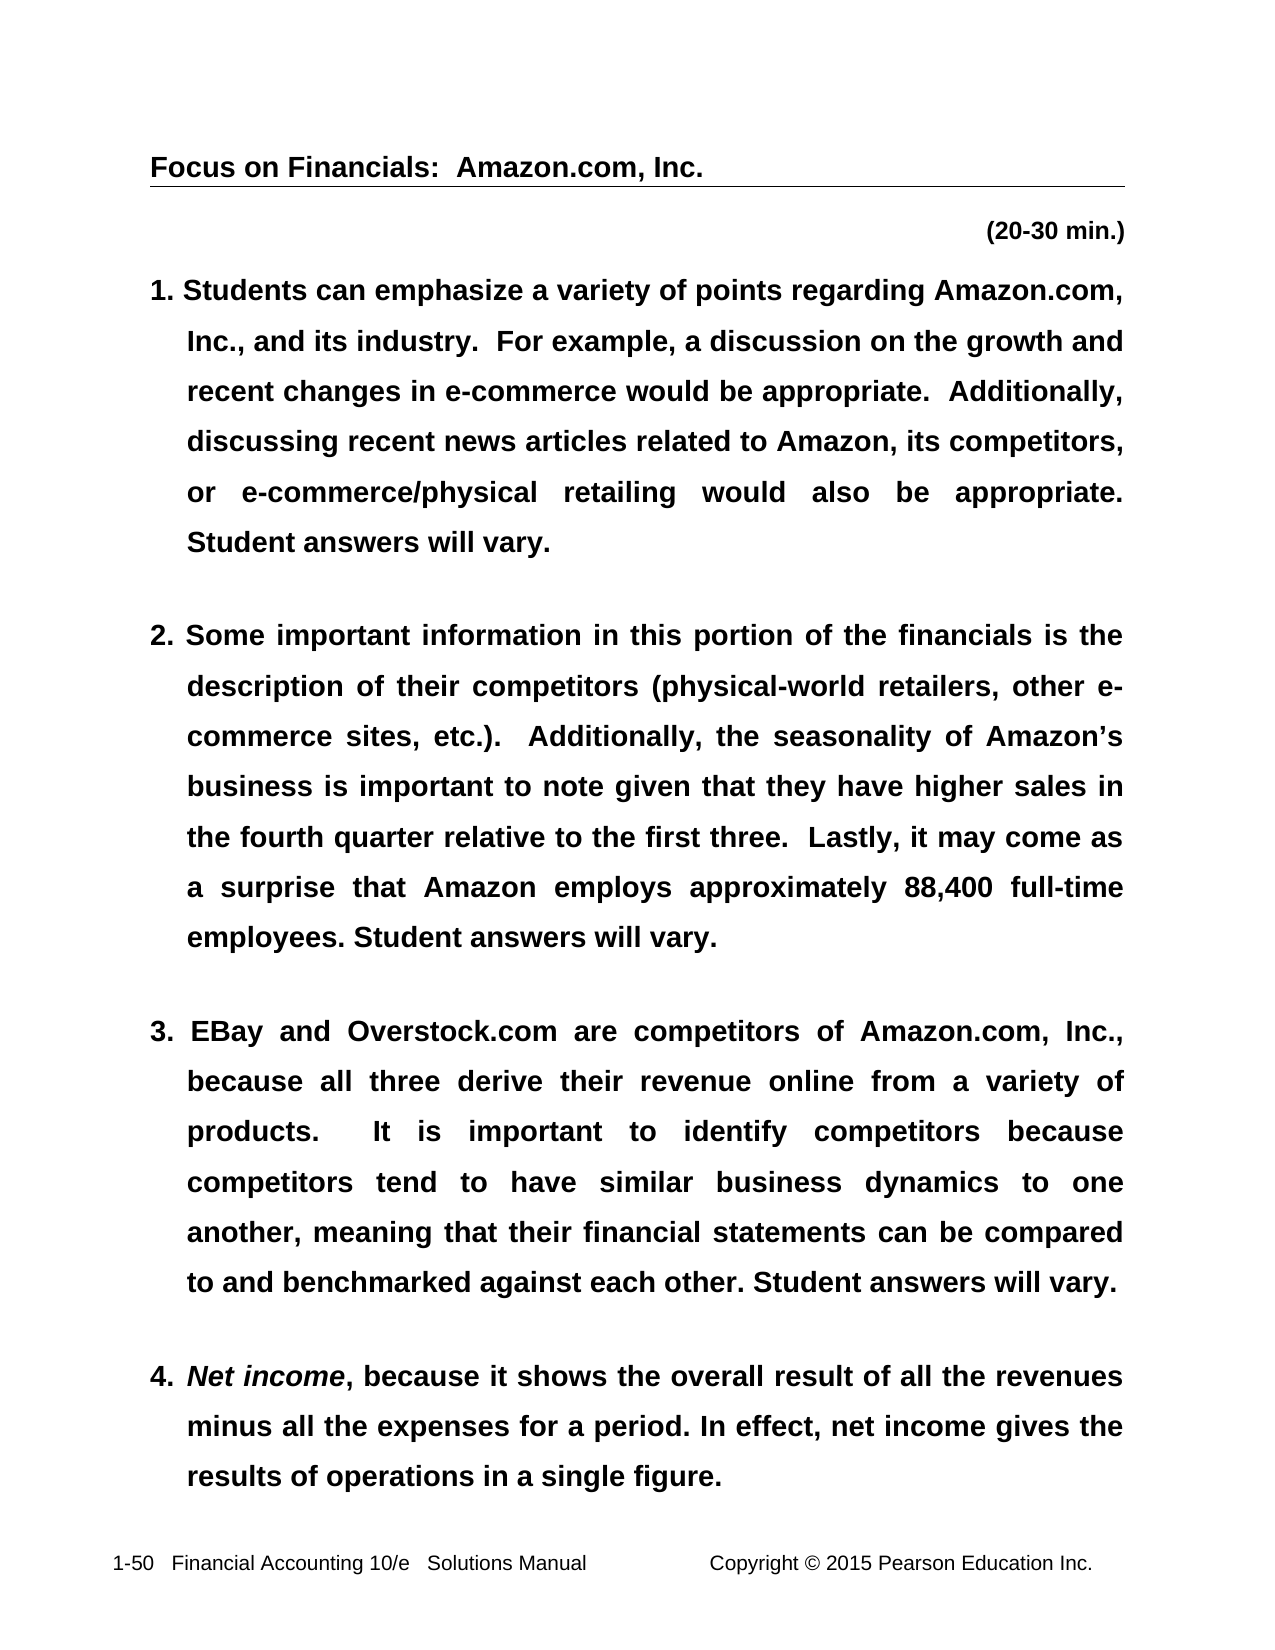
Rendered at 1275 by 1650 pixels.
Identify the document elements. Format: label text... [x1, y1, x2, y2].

text Focus on Financials: Amazon.com, Inc. [150, 150, 1125, 186]
text 1. Students can emphasize a variety of points regarding Amazon.com, Inc., and its industry. For example, a discussion on the growth and recent changes in e-commerce would be appropriate. Additionally, discussing recent news articles related to Amazon, its competitors, or e-commerce/physical retailing would also be appropriate. Student answers will vary. [150, 273, 1125, 558]
text 3. EBay and Overstock.com are competitors of Amazon.com, Inc., because all three derive their revenue online from a variety of products. It is important to identify competitors because competitors tend to have similar business dynamics to one another, meaning that their financial statements can be compared to and benchmarked against each other. Student answers will vary. [150, 1014, 1125, 1299]
text 4. Net income, because it shows the overall result of all the revenues minus all the expenses for a period. In effect, net income gives the results of operations in a single figure. [150, 1359, 1125, 1493]
text 2. Some important information in this portion of the financials is the description of their competitors (physical-world retailers, other e-commerce sites, etc.). Additionally, the seasonality of Amazon’s business is important to note given that they have higher sales in the fourth quarter relative to the first three. Lastly, it may come as a surprise that Amazon employs approximately 88,400 full-time employees. Student answers will vary. [150, 618, 1125, 954]
text (20-30 min.) [150, 216, 1125, 245]
